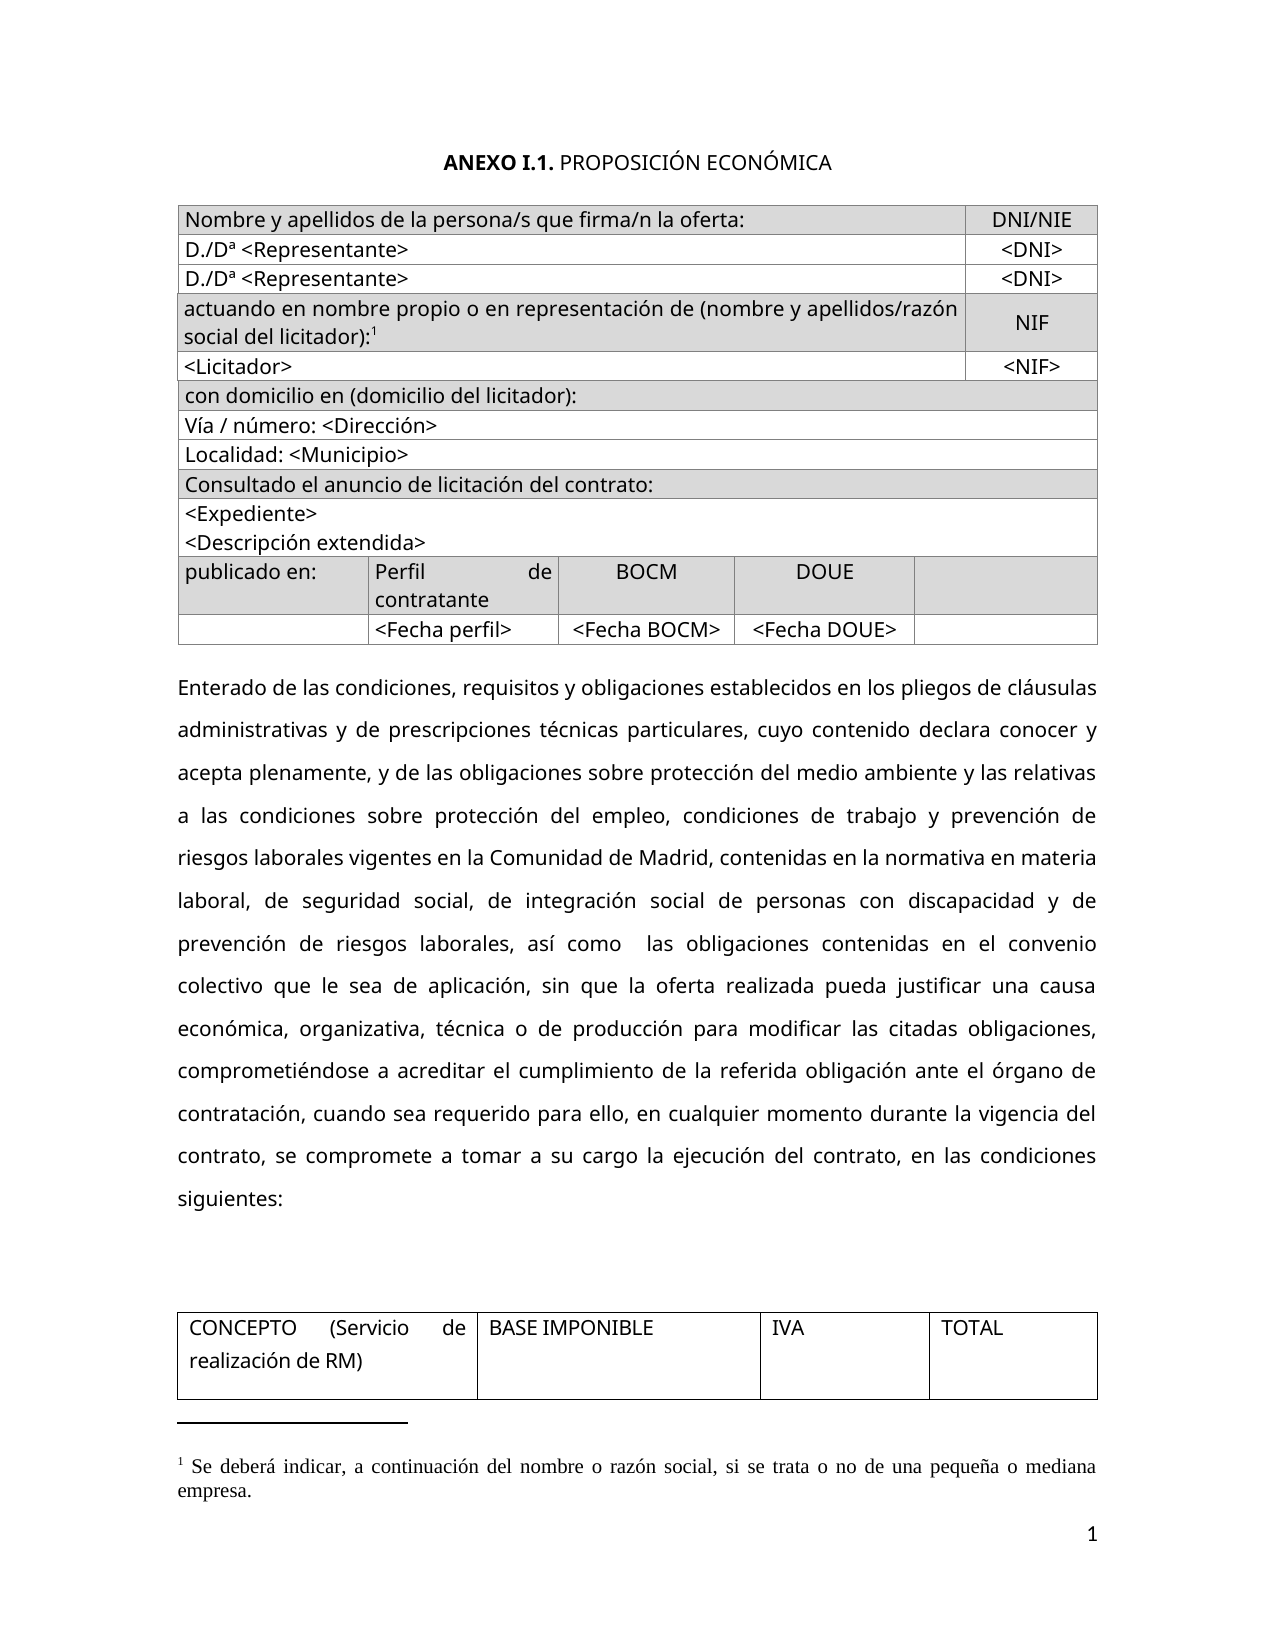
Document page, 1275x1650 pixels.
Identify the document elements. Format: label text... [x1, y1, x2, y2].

table_cell NIF [966, 294, 1097, 351]
table_cell [915, 557, 1097, 614]
table_cell <DNI> [966, 235, 1097, 263]
table_cell <Expediente> <Descripción extendida> [179, 499, 1097, 556]
table_cell Consultado el anuncio de licitación del contrato: [179, 470, 1097, 498]
table_cell <NIF> [966, 352, 1097, 380]
text Enterado de las condiciones, requisitos y obligaciones establecidos en los pliegos de cláusulas administrativas y de prescripciones técnicas particulares, cuyo contenido declara conocer y acepta plenamente, y de las obligaciones sobre protección del medio ambiente y las relativas a las condiciones sobre protección del empleo, condiciones de trabajo y prevención de riesgos laborales vigentes en la Comunidad de Madrid, contenidas en la normativa en materia laboral, de seguridad social, de integración social de personas con discapacidad y de prevención de riesgos laborales, así como las obligaciones contenidas en el convenio colectivo que le sea de aplicación, sin que la oferta realizada pueda justificar una causa económica, organizativa, técnica o de producción para modificar las citadas obligaciones, comprometiéndose a acreditar el cumplimiento de la referida obligación ante el órgano de contratación, cuando sea requerido para ello, en cualquier momento durante la vigencia del contrato, se compromete a tomar a su cargo la ejecución del contrato, en las condiciones siguientes: [177, 673, 1098, 1213]
text ANEXO I.1. PROPOSICIÓN ECONÓMICA [177, 148, 1098, 176]
table_cell actuando en nombre propio o en representación de (nombre y apellidos/razón social del licitador): [178, 294, 965, 351]
table_cell <Fecha BOCM> [559, 615, 734, 643]
table_cell DOUE [735, 557, 914, 614]
table_cell Perfil de contratante [369, 557, 558, 614]
table_header BASE IMPONIBLE [478, 1313, 760, 1399]
table_cell <Fecha perfil> [369, 615, 558, 643]
table_cell publicado en: [179, 557, 368, 614]
table_header CONCEPTO (Servicio de realización de RM) [178, 1313, 477, 1399]
table_cell BOCM [559, 557, 734, 614]
table_cell <Licitador> [178, 352, 965, 380]
table_cell D./Dª <Representante> [179, 235, 965, 263]
table_header Nombre y apellidos de la persona/s que firma/n la oferta: [179, 206, 965, 234]
table_cell con domicilio en (domicilio del licitador): [179, 381, 1097, 410]
table_header TOTAL [930, 1313, 1097, 1399]
table_header IVA [761, 1313, 929, 1399]
table_cell Localidad: <Municipio> [179, 440, 1097, 469]
table_cell [179, 615, 368, 643]
table_cell <DNI> [966, 265, 1097, 293]
table_cell [915, 615, 1097, 643]
table_cell Vía / número: <Dirección> [179, 411, 1097, 439]
table_cell D./Dª <Representante> [179, 265, 965, 293]
table_cell <Fecha DOUE> [735, 615, 914, 643]
table_header DNI/NIE [966, 206, 1097, 234]
